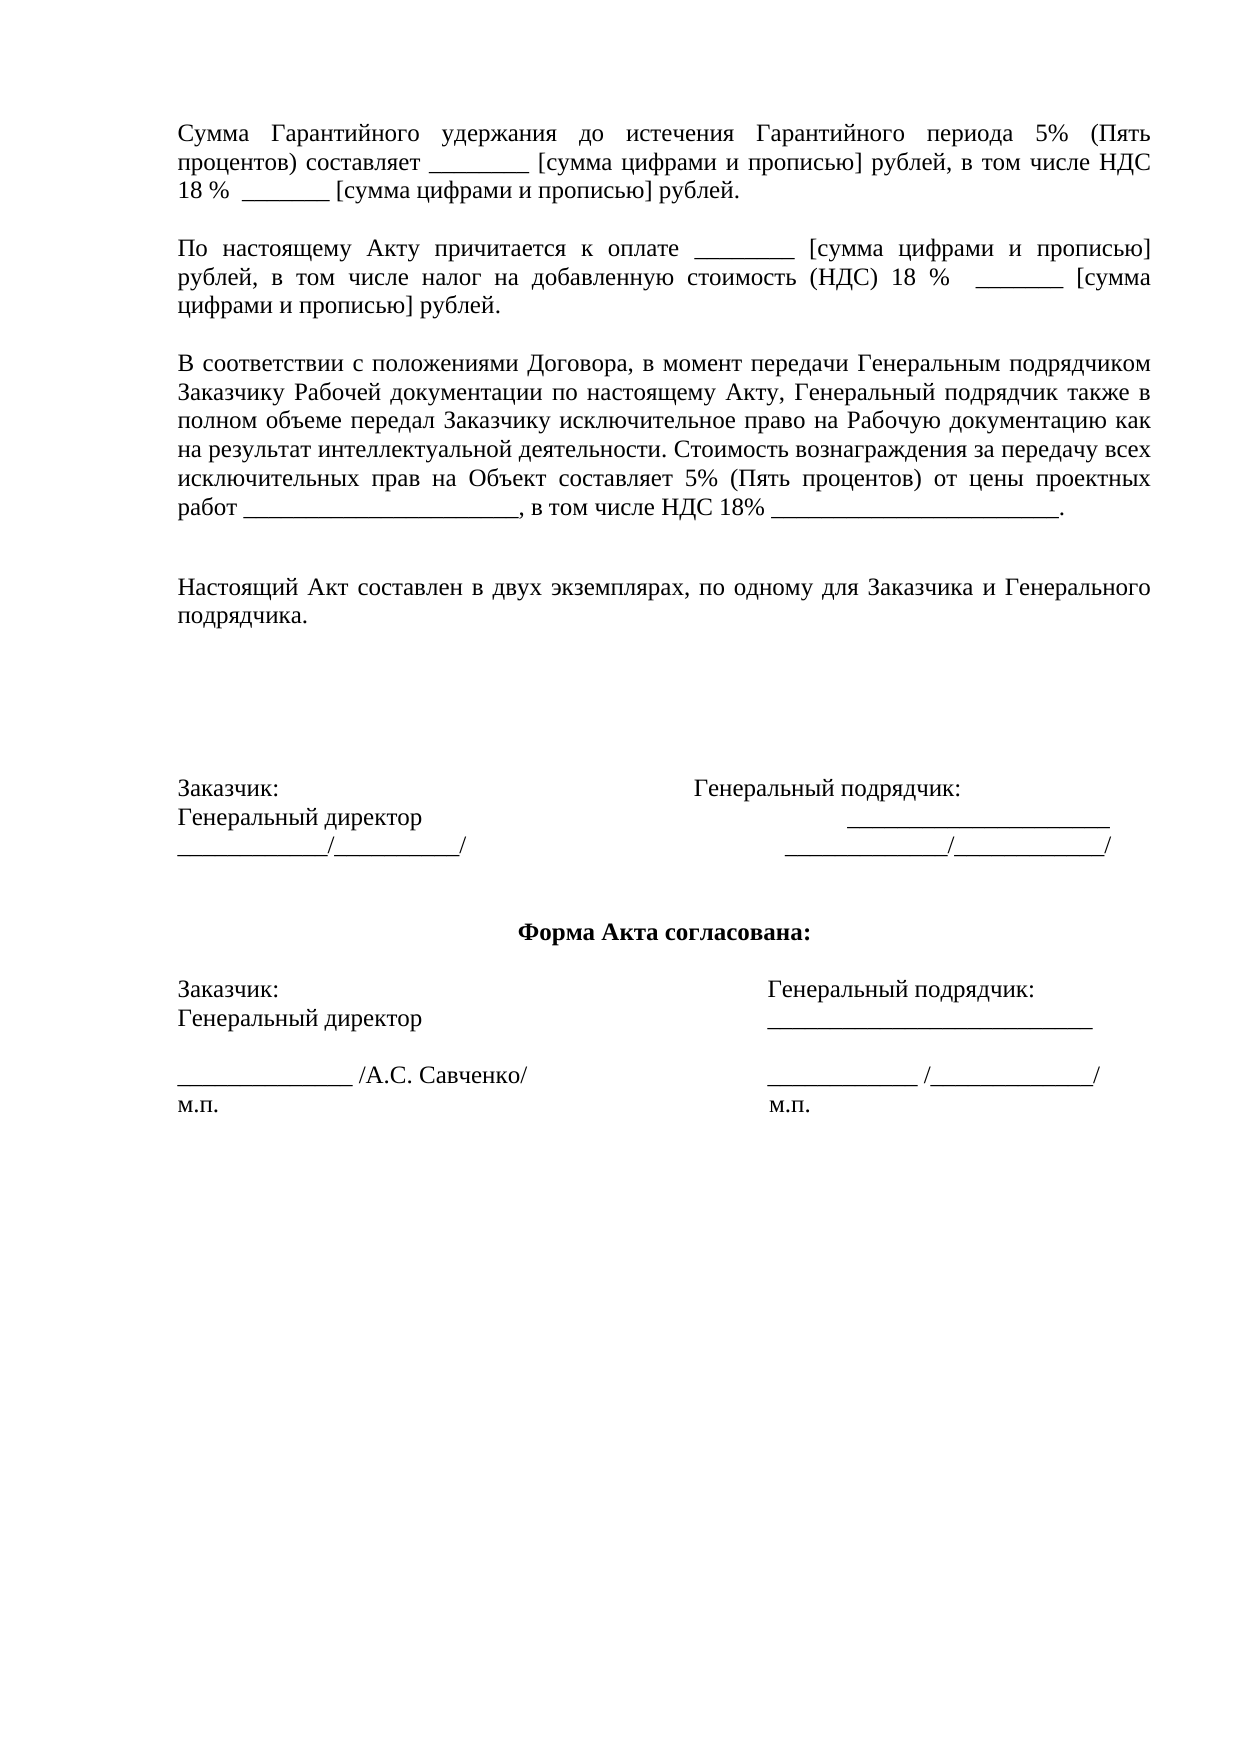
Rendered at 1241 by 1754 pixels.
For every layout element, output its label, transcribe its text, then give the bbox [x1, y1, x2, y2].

text Форма Акта согласована: [177, 917, 1152, 945]
text м.п. м.п. [177, 1089, 1152, 1118]
text Генеральный директор _____________________ [177, 802, 1152, 830]
text ____________/__________/ _____________/____________/ [177, 830, 1152, 859]
text Сумма Гарантийного удержания до истечения Гарантийного периода 5% (Пять процентов) составляет ________ [сумма цифрами и прописью] рублей, в том числе НДС 18 % _______ [сумма цифрами и прописью] рублей. [177, 118, 1152, 204]
text В соответствии с положениями Договора, в момент передачи Генеральным подрядчиком Заказчику Рабочей документации по настоящему Акту, Генеральный подрядчик также в полном объеме передал Заказчику исключительное право на Рабочую документацию как на результат интеллектуальной деятельности. Стоимость вознаграждения за передачу всех исключительных прав на Объект составляет 5% (Пять процентов) от цены проектных работ ______________________, в том числе НДС 18% _______________________. [177, 348, 1152, 521]
text Заказчик: Генеральный подрядчик: [177, 773, 1152, 802]
text Настоящий Акт составлен в двух экземплярах, по одному для Заказчика и Генерального подрядчика. [177, 572, 1152, 629]
text Заказчик: Генеральный подрядчик: [177, 974, 1152, 1003]
text По настоящему Акту причитается к оплате ________ [сумма цифрами и прописью] рублей, в том числе налог на добавленную стоимость (НДС) 18 % _______ [сумма цифрами и прописью] рублей. [177, 233, 1152, 319]
text ______________ /А.С. Савченко/ ____________ /_____________/ [177, 1060, 1152, 1089]
text Генеральный директор __________________________ [177, 1003, 1152, 1032]
